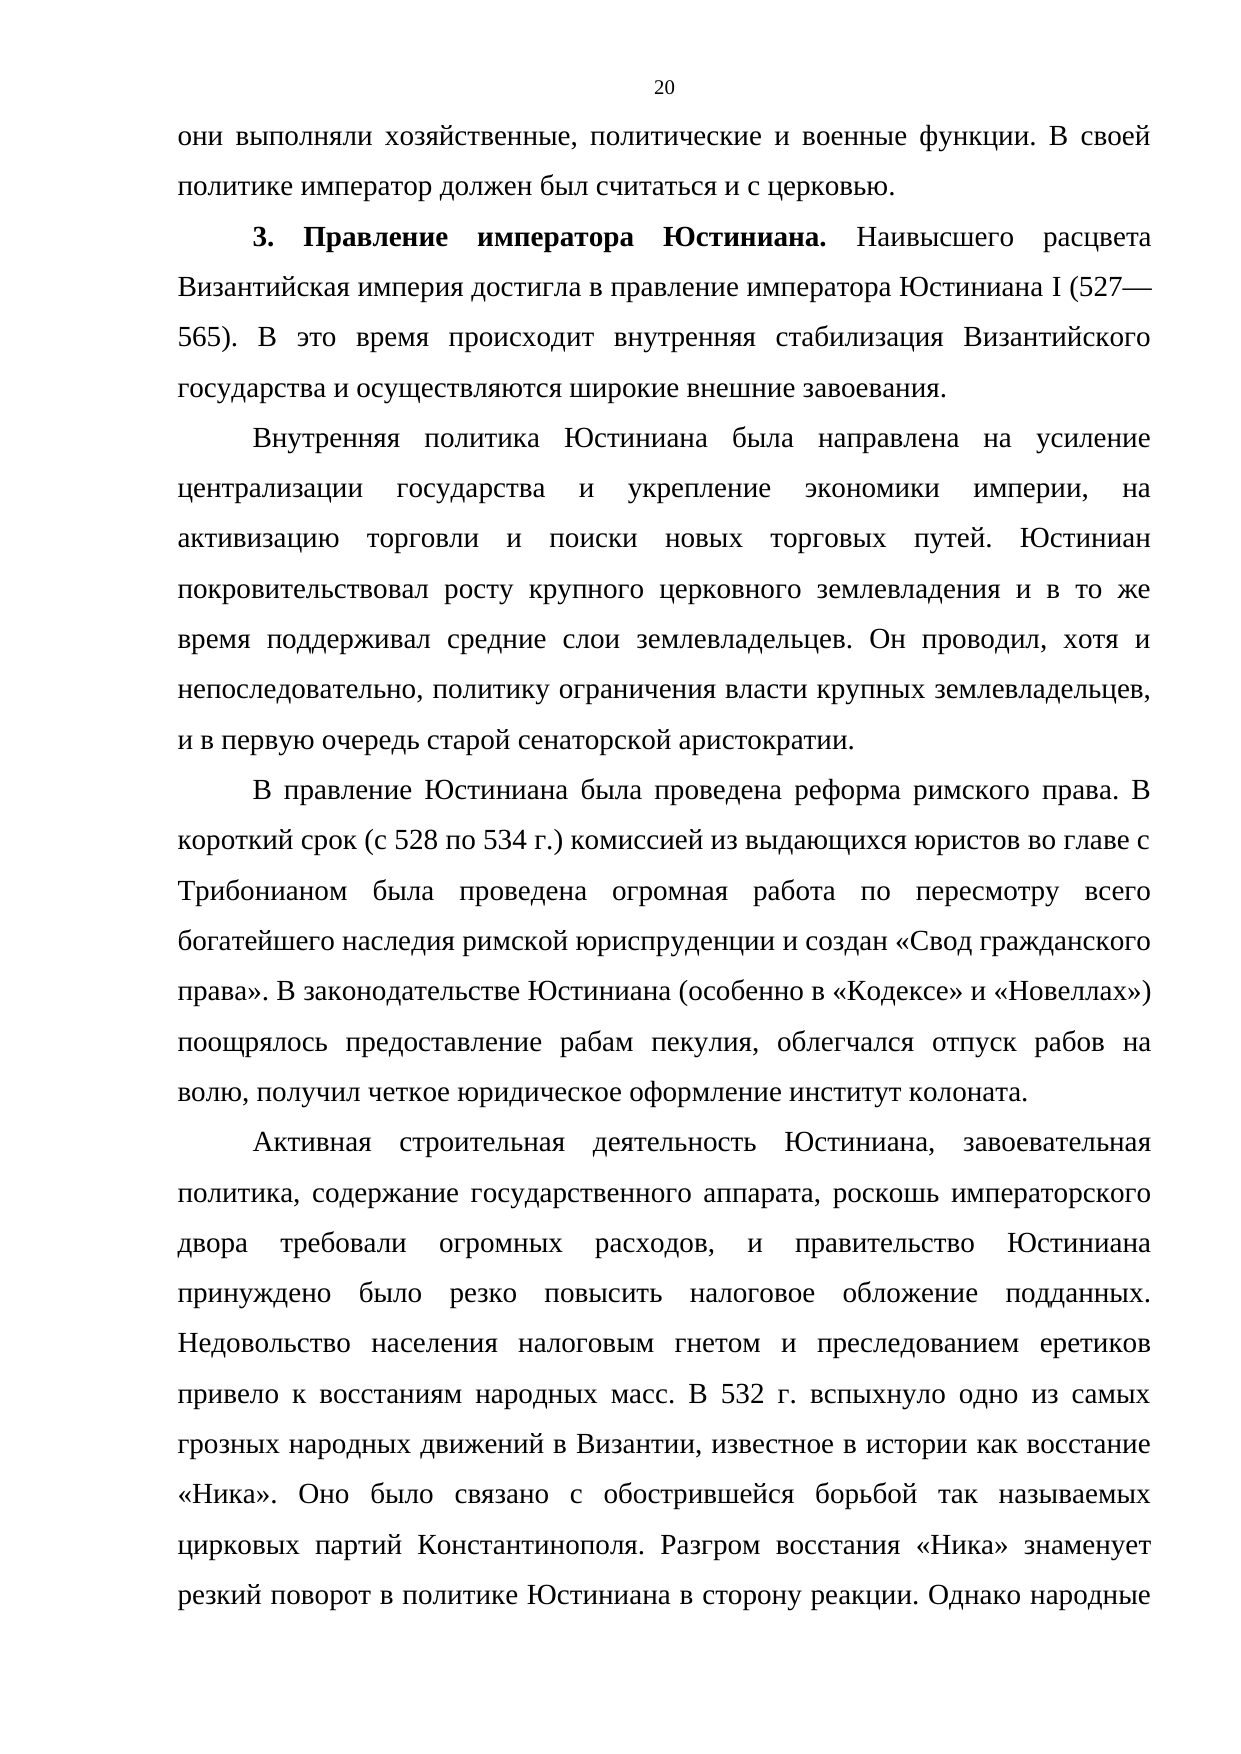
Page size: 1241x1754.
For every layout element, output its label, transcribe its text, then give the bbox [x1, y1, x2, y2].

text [177, 118, 1152, 202]
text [177, 1124, 1152, 1611]
text 3. Правление императора Юстиниана. Наивысшего расцвета Византийская империя достигла в правление императора Юстиниана I (527—565). В это время происходит внутренняя стабилизация Византийского государства и осуществляются широкие внешние завоевания. [177, 219, 1152, 403]
text В правление Юстиниана была проведена реформа римского права. В короткий срок (с 528 по .) комиссией из выдающихся юристов во главе с Трибонианом была проведена огромная работа по пересмотру всего богатейшего наследия римской юриспруденции и создан «Свод гражданского права». В законодательстве Юстиниана (особенно в «Кодексе» и «Новеллах») поощрялось предоставление рабам пекулия, облегчался отпуск рабов на волю, получил четкое юридическое оформление институт колоната. [177, 772, 1152, 1108]
text Внутренняя политика Юстиниана была направлена на усиление централизации государства и укрепление экономики империи, на активизацию торговли и поиски новых торговых путей. Юстиниан покровительствовал росту крупного церковного землевладения и в то же время поддерживал средние слои землевладельцев. Он проводил, хотя и непоследовательно, политику ограничения власти крупных землевладельцев, и в первую очередь старой сенаторской аристократии. [177, 420, 1152, 755]
